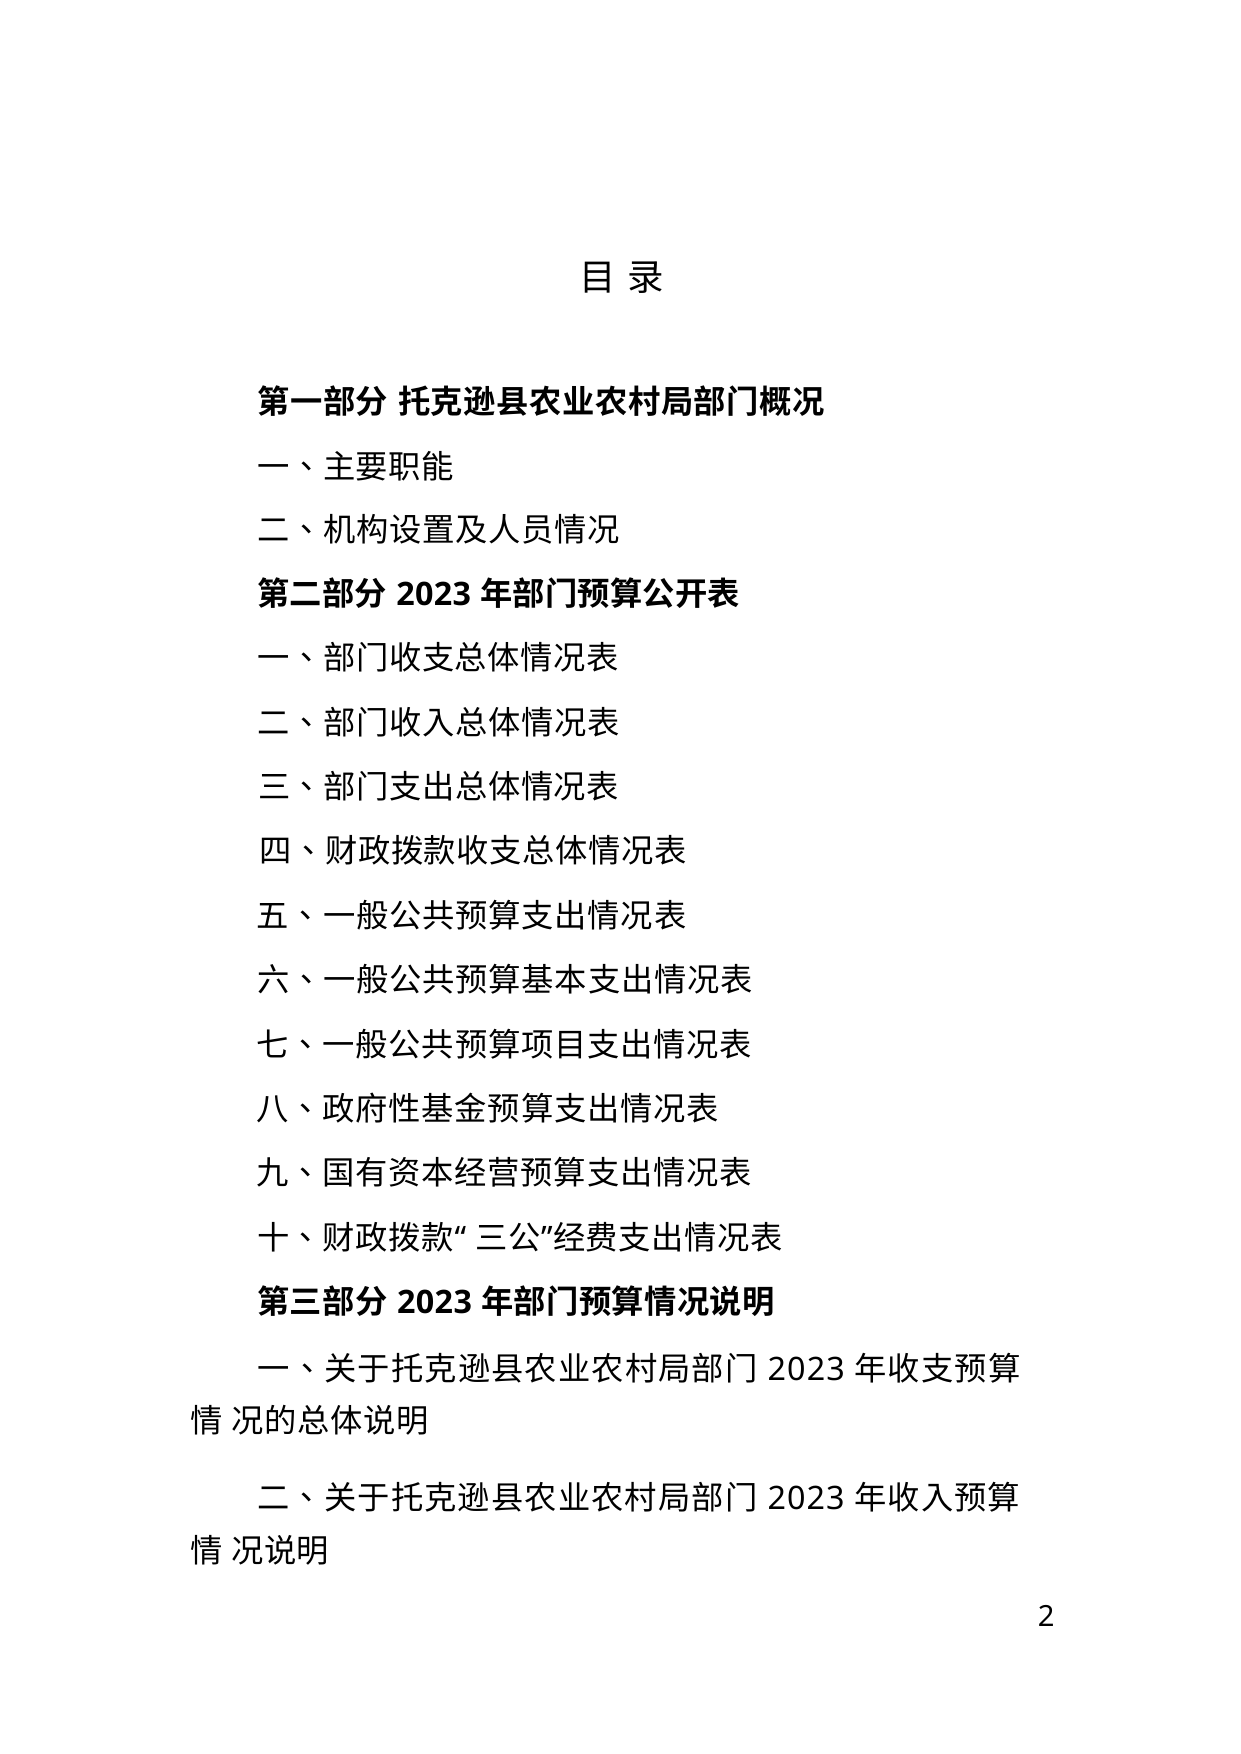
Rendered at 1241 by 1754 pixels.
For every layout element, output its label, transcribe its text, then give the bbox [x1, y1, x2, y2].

text 五、一般公共预算支出情况表 [257, 895, 1054, 935]
text 二、机构设置及人员情况 [257, 509, 1054, 549]
text 四、财政拨款收支总体情况表 [259, 831, 1054, 871]
text 第三部分 2023 年部门预算情况说明 [257, 1281, 1054, 1321]
text 一、关于托克逊县农业农村局部门 2023 年收支预算情 况的总体说明 [190, 1346, 1053, 1442]
text 二、关于托克逊县农业农村局部门 2023 年收入预算情 况说明 [190, 1475, 1053, 1572]
text 一、主要职能 [257, 446, 1054, 486]
text 二、部门收入总体情况表 [257, 702, 1054, 743]
text 六、一般公共预算基本支出情况表 [257, 959, 1054, 999]
text 三、部门支出总体情况表 [258, 766, 1054, 806]
text 十、财政拨款“ 三公”经费支出情况表 [257, 1217, 1054, 1257]
text 第二部分 2023 年部门预算公开表 [257, 574, 1054, 614]
text 目 录 [579, 253, 1054, 300]
text 九、国有资本经营预算支出情况表 [256, 1153, 1054, 1193]
text 八、政府性基金预算支出情况表 [256, 1088, 1054, 1128]
text 一、部门收支总体情况表 [257, 638, 1054, 678]
text 第一部分 托克逊县农业农村局部门概况 [257, 382, 1054, 422]
text 七、一般公共预算项目支出情况表 [256, 1024, 1054, 1064]
